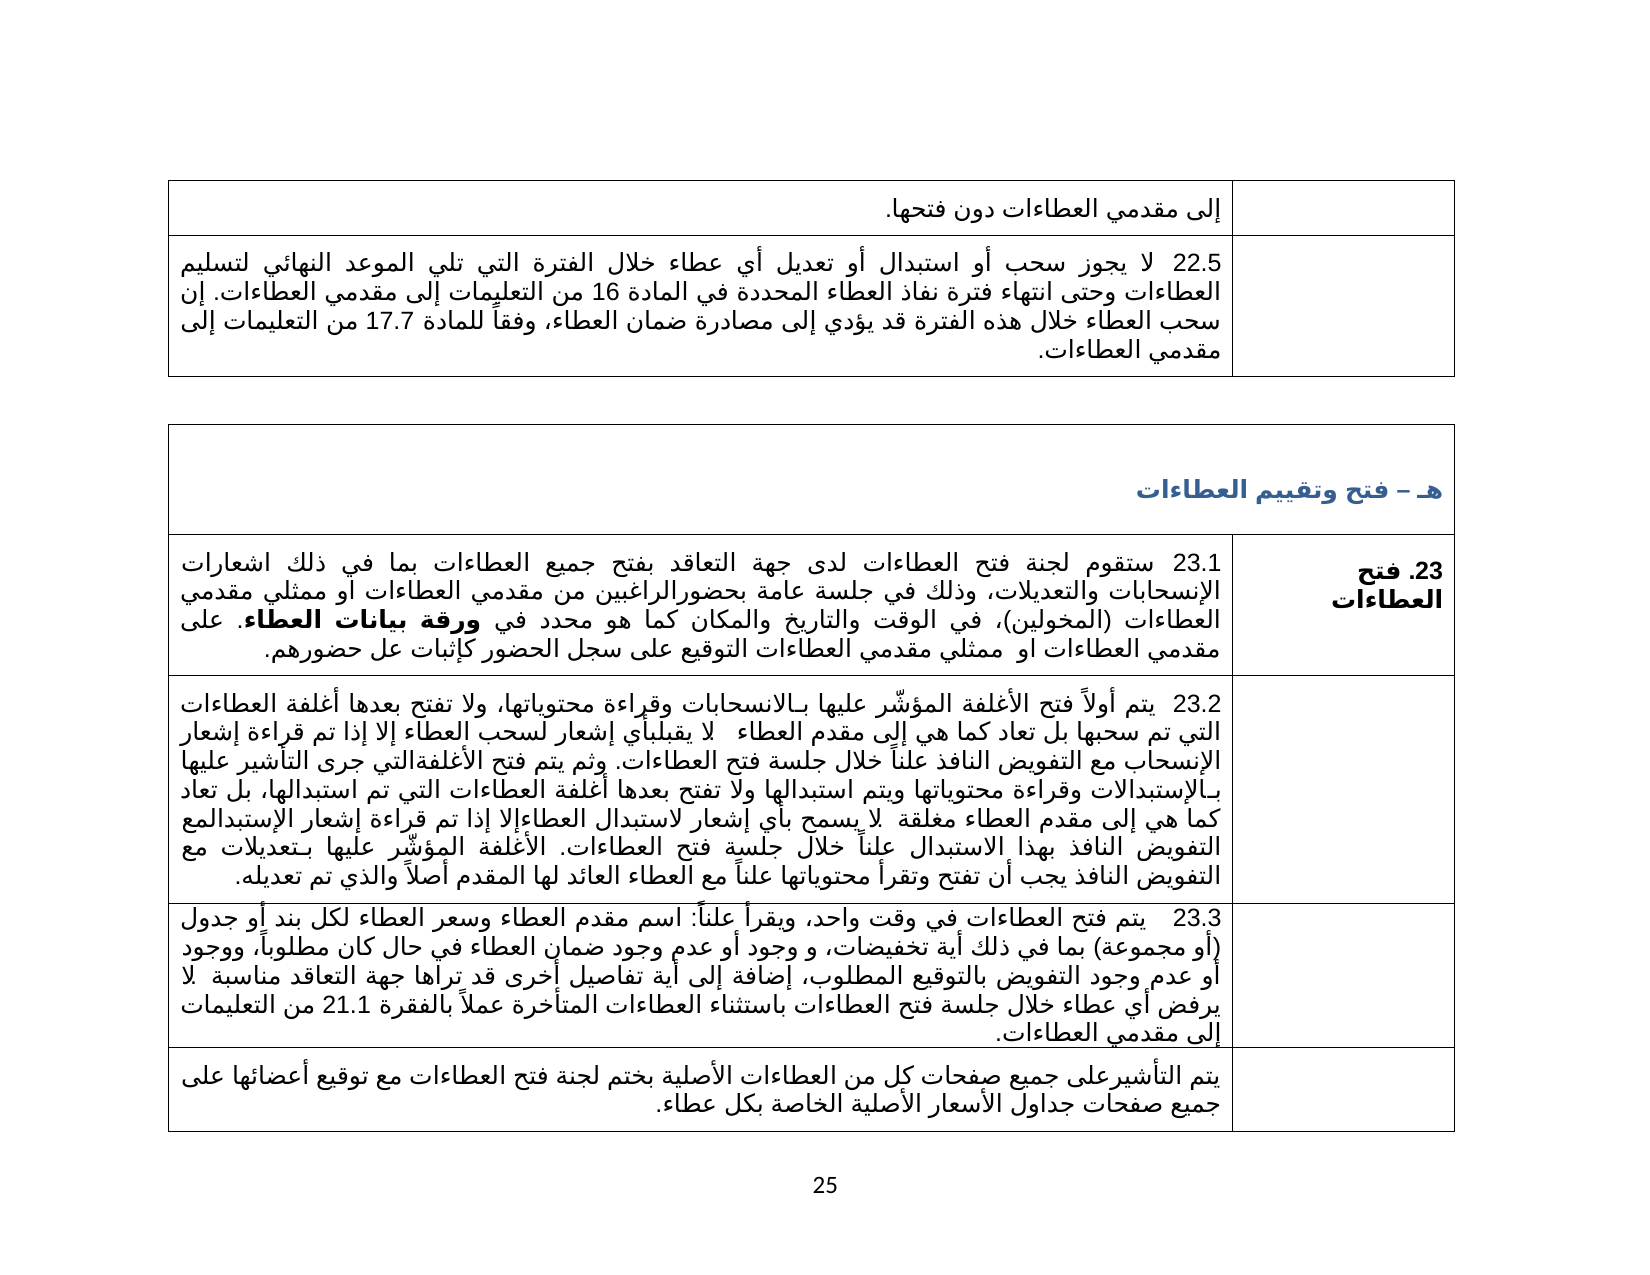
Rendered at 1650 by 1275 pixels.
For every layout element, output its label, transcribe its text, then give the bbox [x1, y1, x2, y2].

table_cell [169, 181, 1232, 235]
table_header هـ – فتح وتقييم العطاءات [169, 425, 1454, 534]
table_cell [1233, 236, 1454, 376]
table_cell [1233, 676, 1454, 902]
table_cell يتم التأشيرعلى جميع صفحات كل من العطاءات الأصلية بختم لجنة فتح العطاءات مع توقيع أعضائها على جميع صفحات جداول الأسعار الأصلية الخاصة بكل عطاء. [169, 1048, 1232, 1131]
table_cell 22.5 لا يجوز سحب أو استبدال أو تعديل أي عطاء خلال الفترة التي تلي الموعد النهائي لتسليم العطاءات وحتى انتهاء فترة نفاذ العطاء المحددة في المادة 16 من التعليمات إلى مقدمي العطاءات. إن سحب العطاء خلال هذه الفترة قد يؤدي إلى مصادرة ضمان العطاء، وفقاً للمادة 17.7 من التعليمات إلى مقدمي العطاءات. [169, 236, 1232, 376]
table_cell [1233, 181, 1454, 235]
table_cell 23. فتح العطاءات [1233, 535, 1454, 675]
table_cell 23.1 ستقوم لجنة فتح العطاءات لدى جهة التعاقد بفتح جميع العطاءات بما في ذلك اشعارات الإنسحابات والتعديلات، وذلك في جلسة عامة بحضورالراغبين من مقدمي العطاءات او ممثلي مقدمي العطاءات (المخولين)، في الوقت والتاريخ والمكان كما هو محدد في ورقة بيانات العطاء. على مقدمي العطاءات او ممثلي مقدمي العطاءات التوقيع على سجل الحضور كإثبات عل حضورهم. [169, 535, 1232, 675]
table_cell 23.2 يتم أولاً فتح الأغلفة المؤشّر عليها بـالانسحابات وقراءة محتوياتها، ولا تفتح بعدها أغلفة العطاءات التي تم سحبها بل تعاد كما هي إلى مقدم العطاء . لا يقبلبأي إشعار لسحب العطاء إلا إذا تم قراءة إشعار الإنسحاب مع التفويض النافذ علناً خلال جلسة فتح العطاءات. وثم يتم فتح الأغلفةالتي جرى التأشير عليها بـالإستبدالات وقراءة محتوياتها ويتم استبدالها ولا تفتح بعدها أغلفة العطاءات التي تم استبدالها، بل تعاد كما هي إلى مقدم العطاء مغلقة. لا يسمح بأي إشعار لاستبدال العطاءإلا إذا تم قراءة إشعار الإستبدالمع التفويض النافذ بهذا الاستبدال علناً خلال جلسة فتح العطاءات. الأغلفة المؤشّر عليها بـتعديلات مع التفويض النافذ يجب أن تفتح وتقرأ محتوياتها علناً مع العطاء العائد لها المقدم أصلاً والذي تم تعديله. [169, 676, 1232, 902]
table_cell 23.3 يتم فتح العطاءات في وقت واحد، ويقرأ علناً: اسم مقدم العطاء وسعر العطاء لكل بند أو جدول (أو مجموعة) بما في ذلك أية تخفيضات، و وجود أو عدم وجود ضمان العطاء في حال كان مطلوباً، ووجود أو عدم وجود التفويض بالتوقيع المطلوب، إضافة إلى أية تفاصيل أخرى قد تراها جهة التعاقد مناسبة. لا يرفض أي عطاء خلال جلسة فتح العطاءات باستثناء العطاءات المتأخرة عملاً بالفقرة 21.1 من التعليمات إلى مقدمي العطاءات. [169, 904, 1232, 1047]
table_cell [1233, 904, 1454, 1047]
table_cell [1233, 1048, 1454, 1131]
